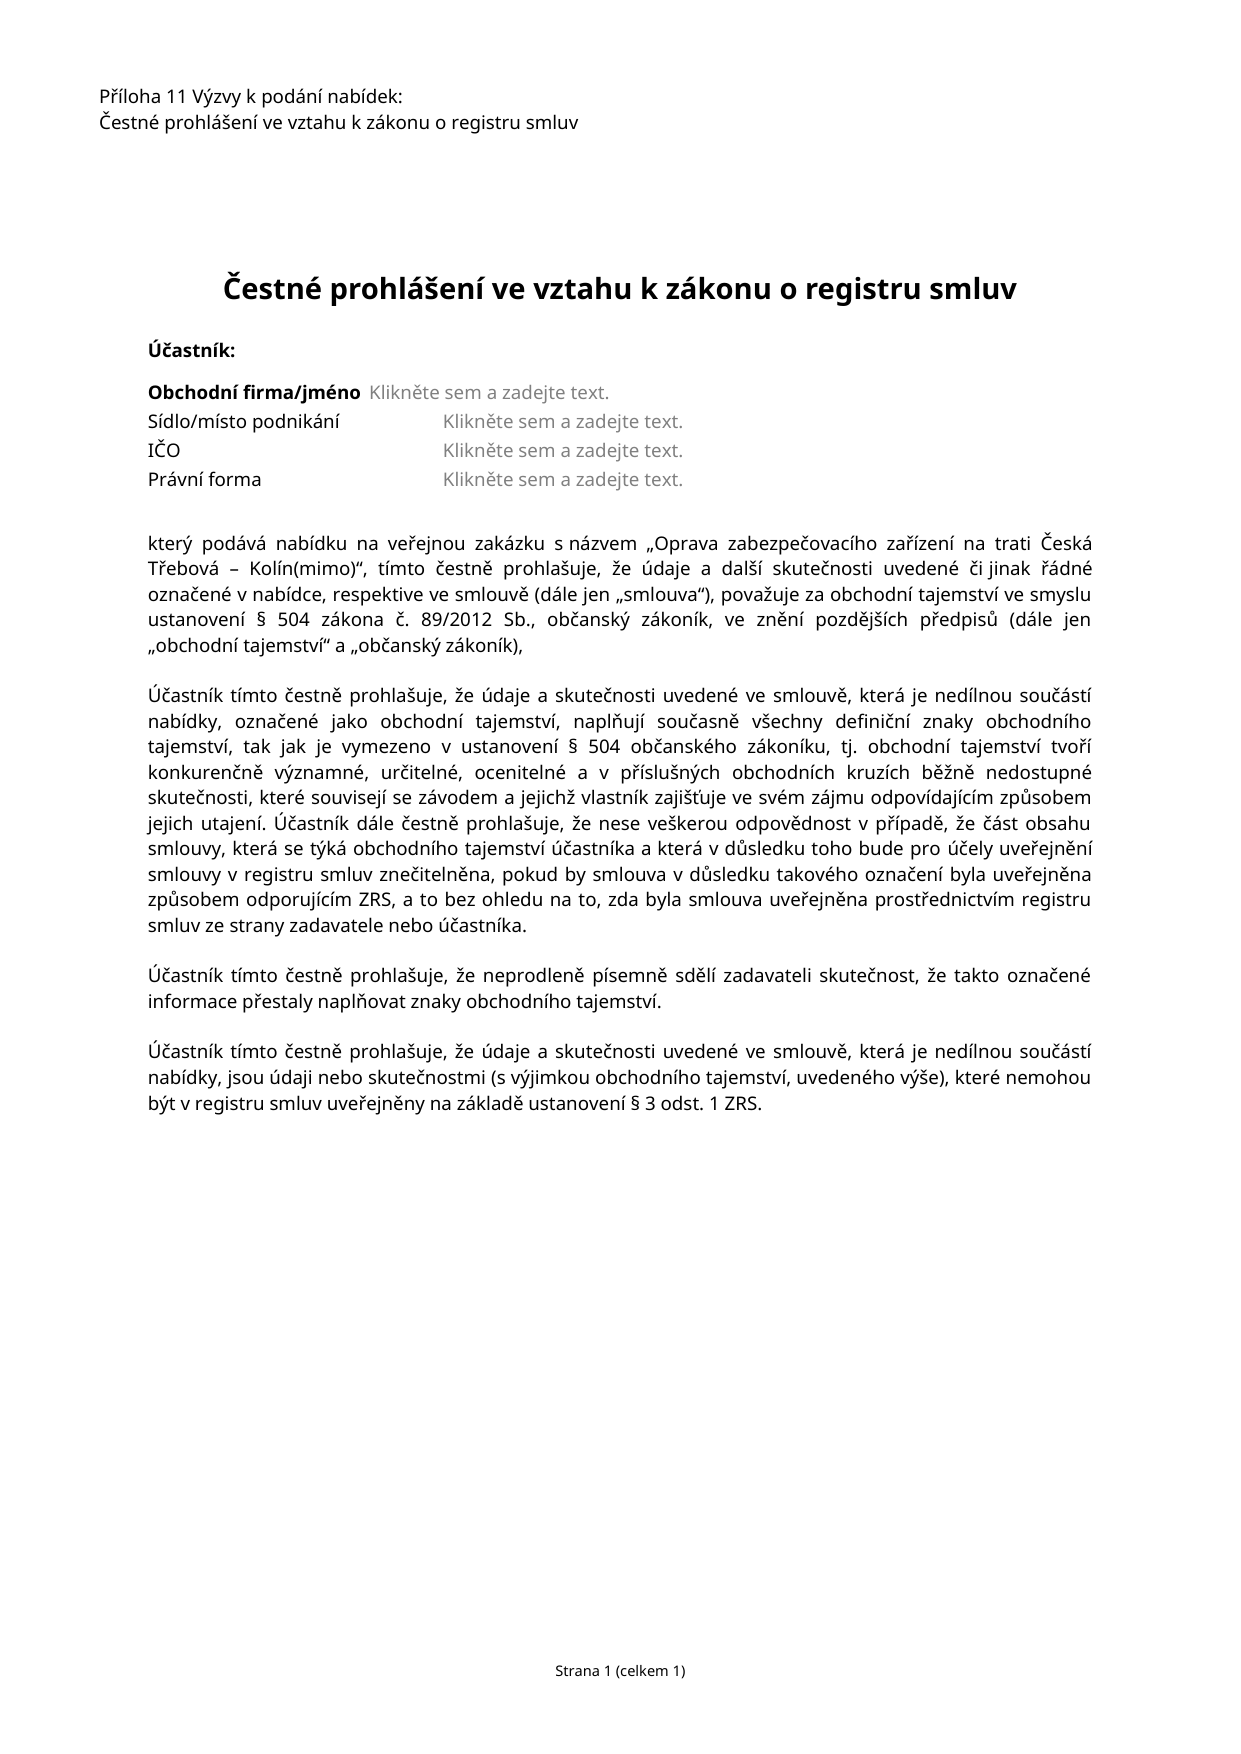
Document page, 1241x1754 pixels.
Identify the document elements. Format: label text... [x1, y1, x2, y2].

text IČO [148, 434, 1093, 463]
text Právní forma [148, 463, 1093, 492]
text Účastník tímto čestně prohlašuje, že neprodleně písemně sdělí zadavateli skutečnost, že takto označené informace přestaly naplňovat znaky obchodního tajemství. [148, 963, 1093, 1014]
text Obchodní firma/jméno [148, 376, 1093, 405]
text Účastník tímto čestně prohlašuje, že údaje a skutečnosti uvedené ve smlouvě, která je nedílnou součástí nabídky, jsou údaji nebo skutečnostmi (s výjimkou obchodního tajemství, uvedeného výše), které nemohou být v registru smluv uveřejněny na základě ustanovení § 3 odst. 1 ZRS. [148, 1039, 1093, 1115]
text Účastník: [148, 333, 1093, 364]
text Účastník tímto čestně prohlašuje, že údaje a skutečnosti uvedené ve smlouvě, která je nedílnou součástí nabídky, označené jako obchodní tajemství, naplňují současně všechny definiční znaky obchodního tajemství, tak jak je vymezeno v ustanovení § 504 občanského zákoníku, tj. obchodní tajemství tvoří konkurenčně významné, určitelné, ocenitelné a v příslušných obchodních kruzích běžně nedostupné skutečnosti, které souvisejí se závodem a jejichž vlastník zajišťuje ve svém zájmu odpovídajícím způsobem jejich utajení. Účastník dále čestně prohlašuje, že nese veškerou odpovědnost v případě, že část obsahu smlouvy, která se týká obchodního tajemství účastníka a která v důsledku toho bude pro účely uveřejnění smlouvy v registru smluv znečitelněna, pokud by smlouva v důsledku takového označení byla uveřejněna způsobem odporujícím ZRS, a to bez ohledu na to, zda byla smlouva uveřejněna prostřednictvím registru smluv ze strany zadavatele nebo účastníka. [148, 683, 1093, 938]
text který podává nabídku na veřejnou zakázku s názvem „Oprava zabezpečovacího zařízení na trati Česká Třebová – Kolín(mimo)“, tímto čestně prohlašuje, že údaje a další skutečnosti uvedené či jinak řádné označené v nabídce, respektive ve smlouvě (dále jen „smlouva“), považuje za obchodní tajemství ve smyslu ustanovení § 504 zákona č. 89/2012 Sb., občanský zákoník, ve znění pozdějších předpisů (dále jen „obchodní tajemství“ a „občanský zákoník), [148, 530, 1093, 658]
title Čestné prohlášení ve vztahu k zákonu o registru smluv [148, 268, 1093, 308]
text Sídlo/místo podnikání [148, 405, 1093, 434]
